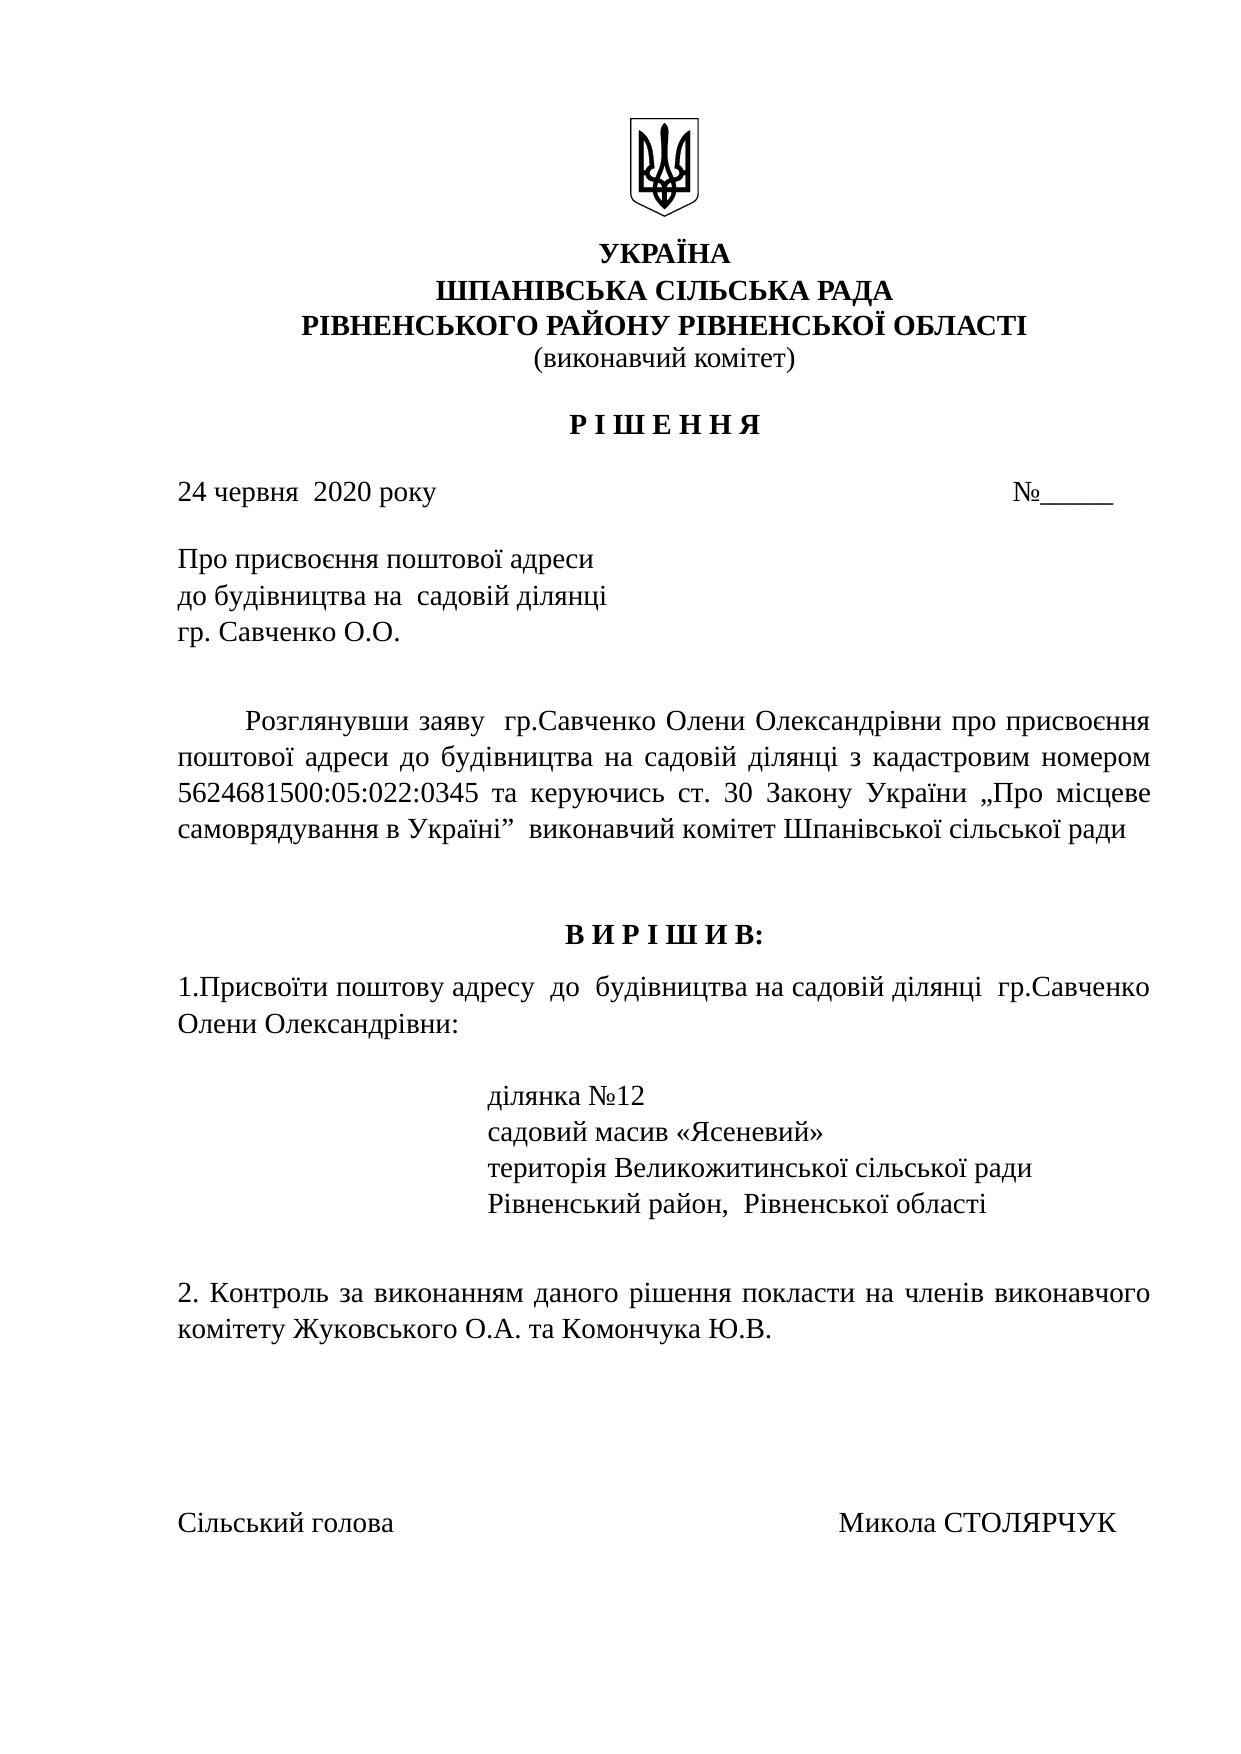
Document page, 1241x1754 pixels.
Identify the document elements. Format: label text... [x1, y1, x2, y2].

subtitle ШПАНІВСЬКА сільська рада [177, 282, 853, 305]
text 24 червня 2020 року №_____ [177, 474, 1152, 508]
text 2. Контроль за виконанням даного рішення покласти на членів виконавчого комітету Жуковського О.А. та Комончука Ю.В. [177, 1275, 1152, 1345]
text Рівненський район, Рівненської області [177, 1186, 1152, 1220]
text Україна [177, 236, 1152, 269]
text Про присвоєння поштової адреси [177, 541, 1152, 575]
text 1.Присвоїти поштову адресу до будівництва на садовій ділянці гр.Савченко Олени Олександрівни: [177, 969, 1152, 1039]
text Р І Ш Е Н Н Я [177, 407, 1152, 441]
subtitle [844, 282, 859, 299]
text Сільський голова Микола СТОЛЯРЧУК [177, 1505, 1152, 1538]
text РІВНЕНСЬКОГО РАЙОНУ РІВНЕНСЬКОЇ ОБЛАСТІ [177, 317, 1152, 340]
text (виконавчий комітет) [177, 340, 1152, 374]
text гр. Савченко О.О. [177, 614, 1152, 647]
text Розглянувши заяву гр.Савченко Олени Олександрівни про присвоєння поштової адреси до будівництва на садовій ділянці з кадастровим номером 5624681500:05:022:0345 та керуючись ст. 30 Закону України „Про місцеве самоврядування в Україні” виконавчий комітет Шпанівської сільської ради [177, 703, 1152, 845]
text ділянка №12 [177, 1078, 1152, 1112]
text територія Великожитинської сільської ради [177, 1150, 1152, 1184]
text до будівництва на садовій ділянці [177, 578, 1152, 611]
text В И Р І Ш И В: [177, 917, 1152, 950]
text садовий масив «Ясеневий» [177, 1114, 1152, 1148]
subtitle ШПАНІВСЬКА сільська рада [871, 282, 1152, 305]
